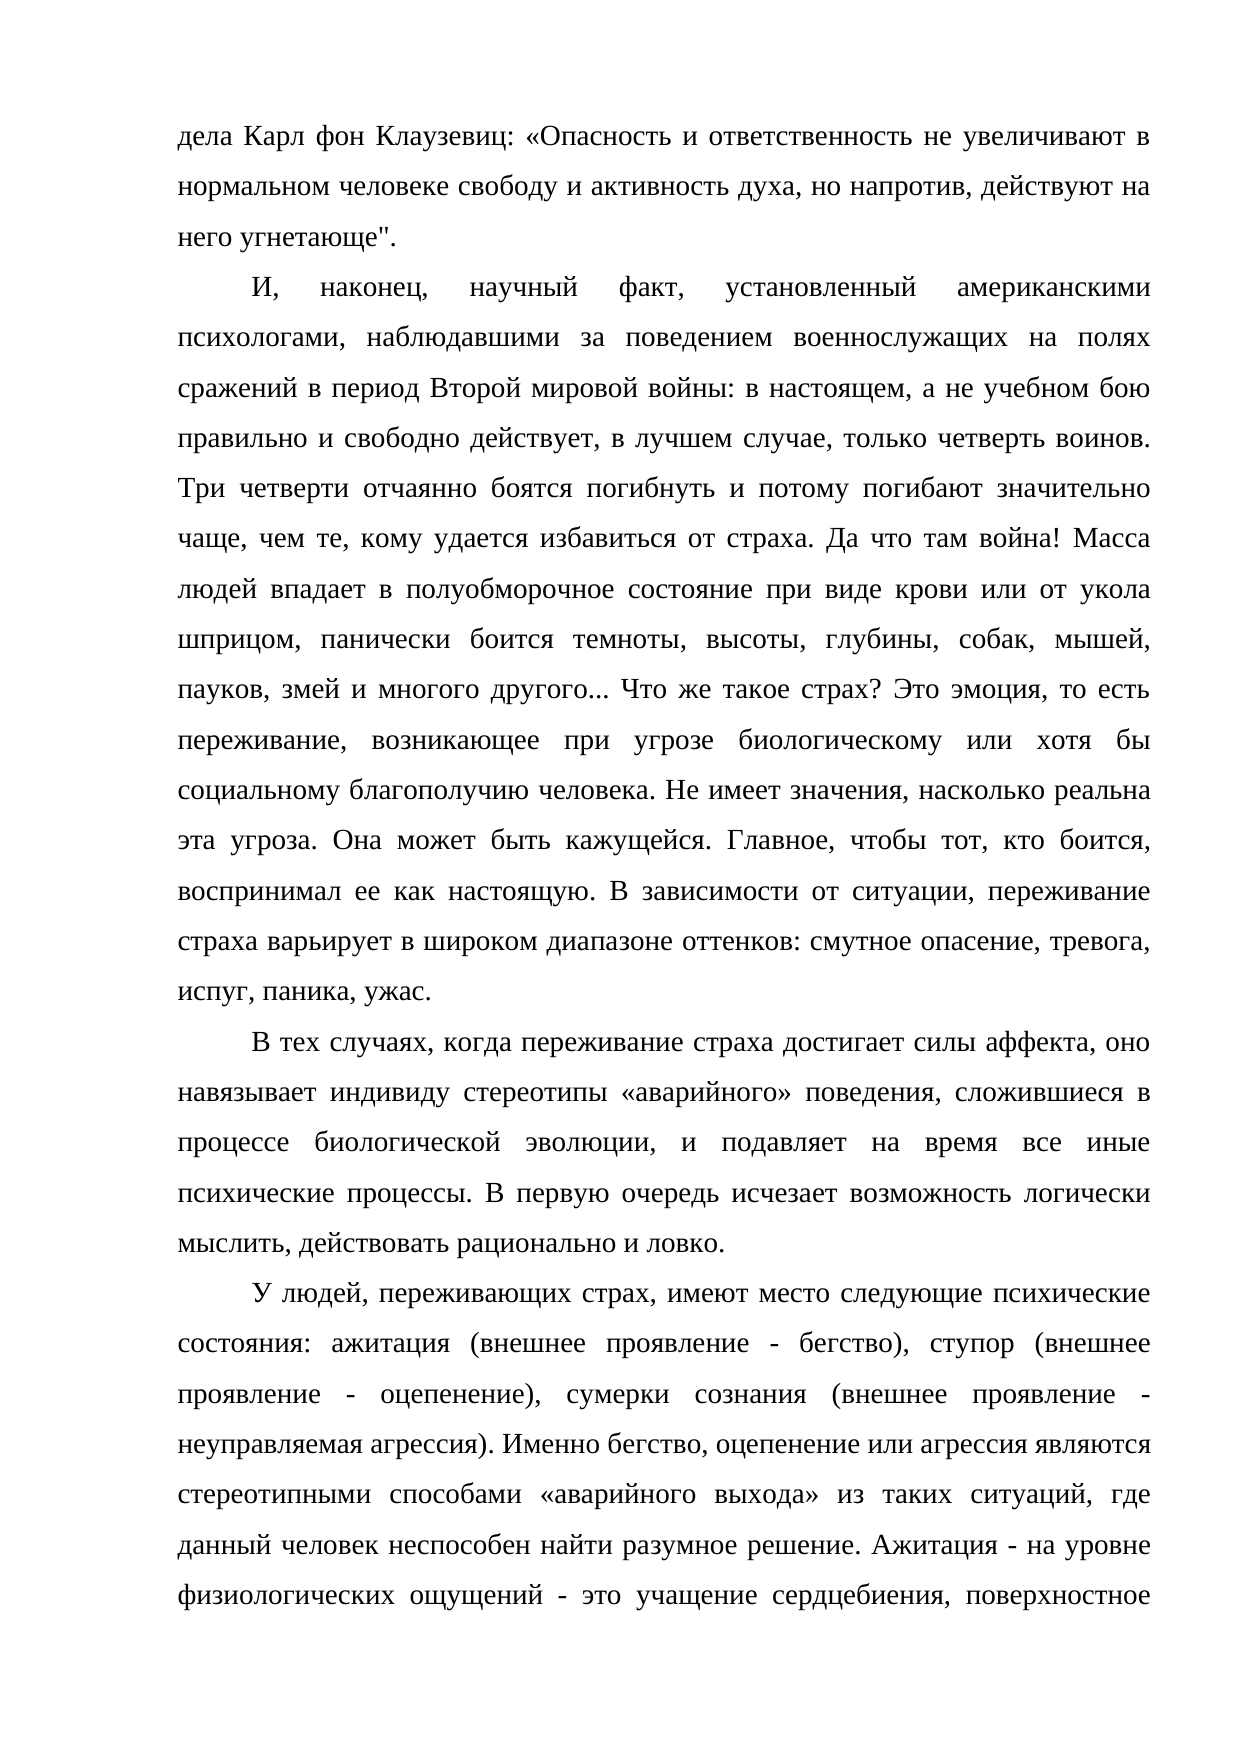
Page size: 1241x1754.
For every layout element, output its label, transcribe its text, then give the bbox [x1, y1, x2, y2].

text В тех случаях, когда переживание страха достигает силы аффекта, оно навязывает индивиду стереотипы «аварийного» поведения, сложившиеся в процессе биологической эволюции, и подавляет на время все иные психические процессы. В первую очередь исчезает возможность логически мыслить, действовать рационально и ловко. [177, 1024, 1152, 1258]
text И, наконец, научный факт, установленный американскими психологами, наблюдавшими за поведением военнослужащих на полях сражений в период Второй мировой войны: в настоящем, а не учебном бою правильно и свободно действует, в лучшем случае, только четверть воинов. Три четверти отчаянно боятся погибнуть и потому погибают значительно чаще, чем те, кому удается избавиться от страха. Да что там война! Масса людей впадает в полуобморочное состояние при виде крови или от укола шприцом, панически боится темноты, высоты, глубины, собак, мышей, пауков, змей и многого другого... Что же такое страх? Это эмоция, то есть переживание, возникающее при угрозе биологическому или хотя бы социальному благополучию человека. Не имеет значения, насколько реальна эта угроза. Она может быть кажущейся. Главное, чтобы тот, кто боится, воспринимал ее как настоящую. В зависимости от ситуации, переживание страха варьирует в широком диапазоне оттенков: смутное опасение, тревога, испуг, паника, ужас. [177, 269, 1152, 1007]
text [177, 118, 1152, 252]
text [177, 1275, 1152, 1611]
